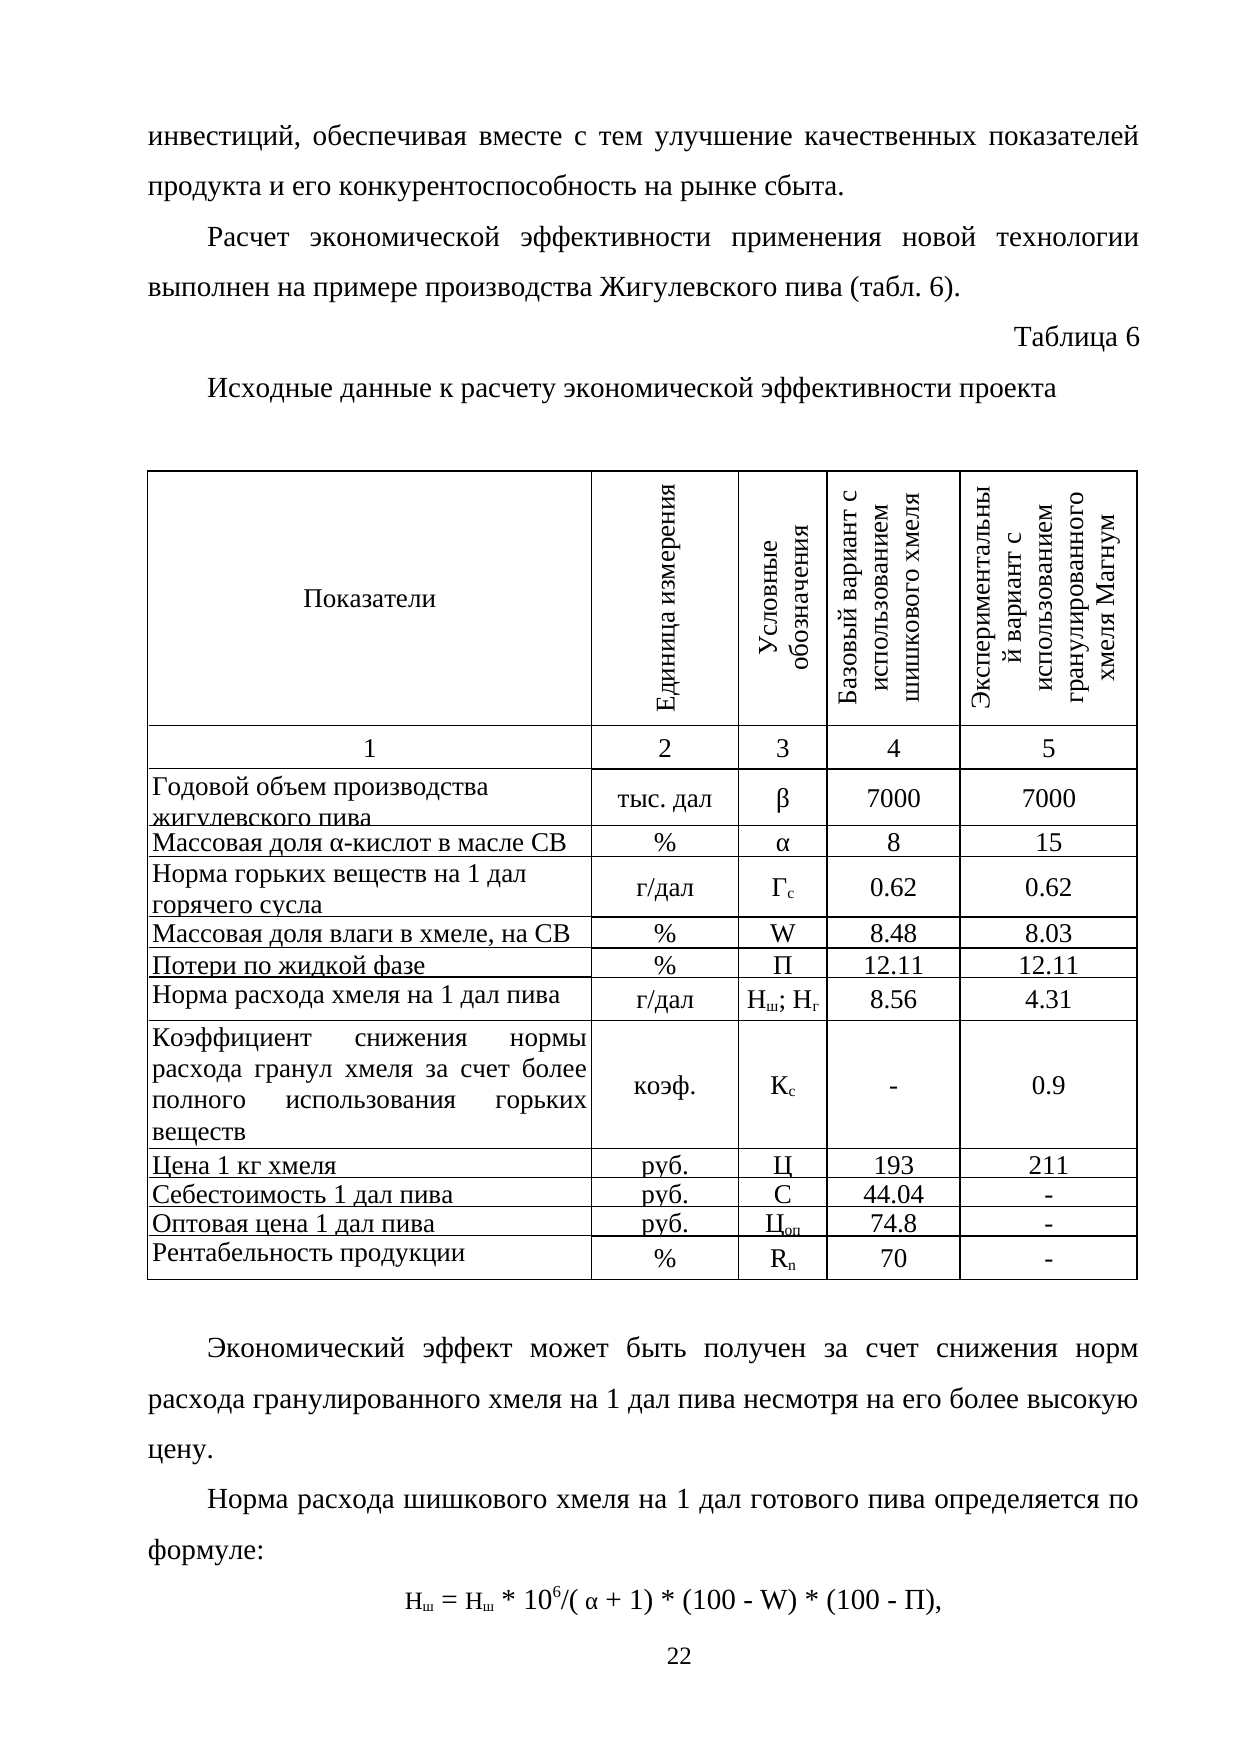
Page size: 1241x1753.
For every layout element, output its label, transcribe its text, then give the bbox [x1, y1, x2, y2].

table_cell β [739, 770, 826, 824]
table_cell 0.62 [828, 857, 959, 916]
table_cell Цоп [739, 1207, 826, 1235]
table_cell 2 [592, 726, 738, 768]
table_cell Гс [739, 857, 826, 916]
table_cell W [739, 918, 826, 947]
table_cell г/дал [592, 978, 738, 1020]
table_cell 8.03 [961, 918, 1136, 947]
table_cell 5 [961, 726, 1136, 768]
table_cell α [739, 826, 826, 856]
table_cell 211 [961, 1149, 1136, 1177]
table_cell г/дал [592, 857, 738, 916]
table_cell 15 [961, 826, 1136, 856]
text Экономический эффект может быть получен за счет снижения норм расхода гранулированного хмеля на 1 дал пива несмотря на его более высокую цену. [148, 1331, 1140, 1465]
text Таблица 6 [148, 319, 1140, 353]
table_cell Нш; Нг [739, 978, 826, 1020]
table_header Базовый вариант с использованием шишкового хмеля [828, 472, 959, 724]
table_cell 44.04 [828, 1178, 959, 1206]
table_cell Норма горьких веществ на 1 дал горячего сусла [148, 857, 591, 916]
table_cell Себестоимость 1 дал пива [148, 1178, 591, 1206]
table_cell Rn [739, 1237, 826, 1279]
table_header Экспериментальный вариант с использованием гранулированного хмеля Магнум [961, 472, 1136, 724]
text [148, 118, 1140, 202]
table_cell Кс [739, 1021, 826, 1147]
table_cell 12.11 [828, 949, 959, 976]
table_cell Ц [739, 1149, 826, 1177]
table_cell 7000 [961, 770, 1136, 824]
table_cell 0.62 [961, 857, 1136, 916]
table_header Показатели [148, 472, 591, 724]
table_cell - [961, 1237, 1136, 1279]
table_cell 4 [828, 726, 959, 768]
table_cell Коэффициент снижения нормы расхода гранул хмеля за счет более полного использования горьких веществ [148, 1021, 591, 1147]
table_cell - [961, 1207, 1136, 1235]
table_cell Массовая доля влаги в хмеле, на СВ [148, 917, 591, 947]
table_cell 0.9 [961, 1021, 1136, 1147]
table_cell - [828, 1021, 959, 1147]
table_cell 4.31 [961, 978, 1136, 1020]
table_cell 74.8 [828, 1207, 959, 1235]
table_cell коэф. [592, 1021, 738, 1147]
table_cell Рентабельность продукции [148, 1236, 591, 1279]
table_cell 8.56 [828, 978, 959, 1020]
table_cell руб. [592, 1149, 738, 1177]
text Норма расхода шишкового хмеля на 1 дал готового пива определяется по формуле: [148, 1482, 1140, 1565]
text Исходные данные к расчету экономической эффективности проекта [148, 370, 1140, 403]
table_header Условные обозначения [739, 472, 826, 724]
table_cell 8 [828, 826, 959, 856]
table_cell 193 [828, 1149, 959, 1177]
table_cell П [739, 949, 826, 976]
table_cell 8.48 [828, 918, 959, 947]
table_cell 12.11 [961, 949, 1136, 976]
table_cell % [592, 918, 738, 947]
table_cell руб. [592, 1178, 738, 1206]
table_header Единица измерения [592, 472, 738, 724]
table_cell 3 [739, 726, 826, 768]
table_cell С [739, 1178, 826, 1206]
table_cell Норма расхода хмеля на 1 дал пива [148, 977, 591, 1020]
table_cell Оптовая цена 1 дал пива [148, 1207, 591, 1235]
table_cell - [961, 1178, 1136, 1206]
table_cell 7000 [828, 770, 959, 824]
table_cell Годовой объем производства жигулевского пива якигулев- [148, 769, 591, 824]
text Нш = Нш * 106/( α + 1) * (100 - W) * (100 - П), [148, 1582, 1140, 1616]
table_cell Потери по жидкой фазе [148, 948, 591, 976]
table_cell 70 [828, 1237, 959, 1279]
table_cell Цена 1 кг хмеля [148, 1149, 591, 1177]
table_cell % [592, 826, 738, 856]
table_cell Массовая доля α-кислот в масле СВ [148, 826, 591, 856]
table_cell тыс. дал [592, 770, 738, 824]
text Расчет экономической эффективности применения новой технологии выполнен на примере производства Жигулевского пива (табл. 6). [148, 219, 1140, 303]
table_cell 1 [148, 726, 591, 768]
table_cell % [592, 949, 738, 976]
table_cell руб. [592, 1207, 738, 1235]
table_cell % [592, 1237, 738, 1279]
